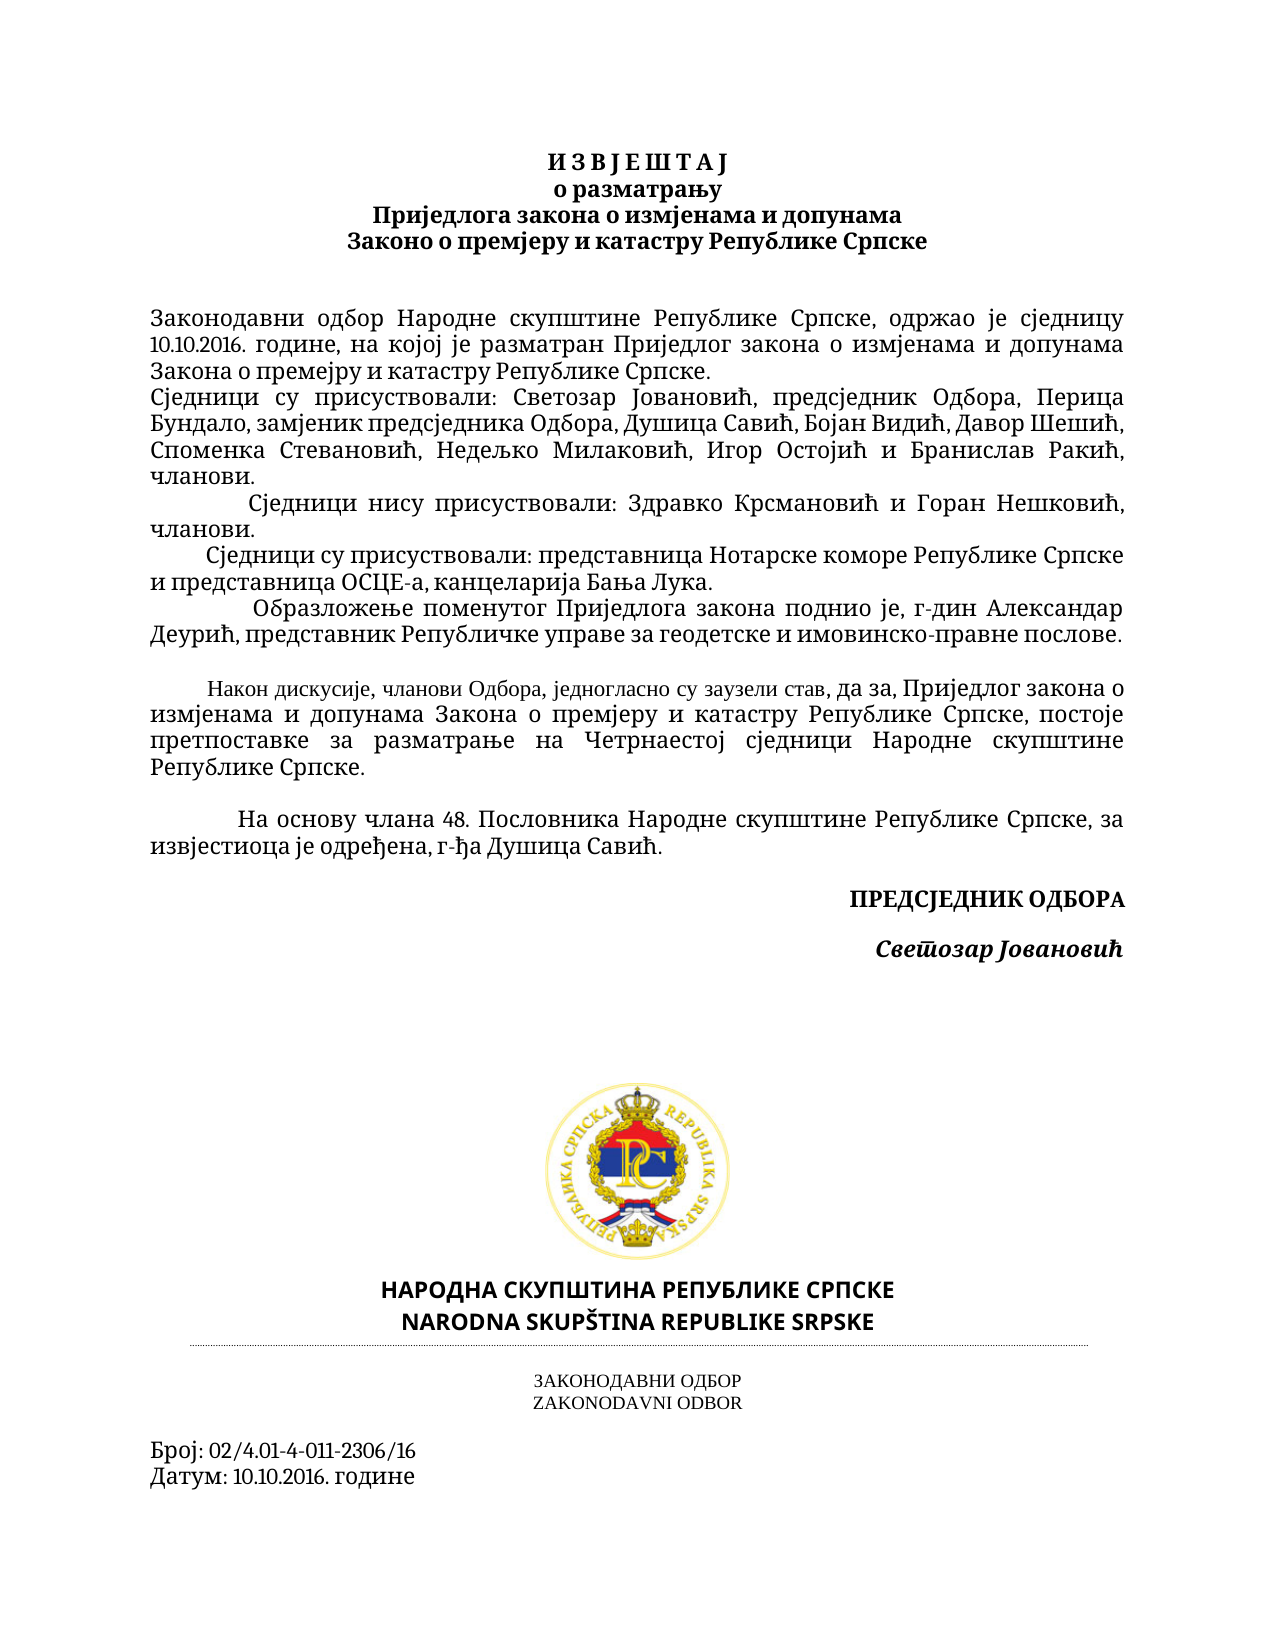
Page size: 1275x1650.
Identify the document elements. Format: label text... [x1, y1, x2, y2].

text Број: 02/4.01-4-011-2306/16 [150, 1437, 1125, 1464]
text Законо о премјеру и катастру Републике Српске [150, 229, 1125, 255]
text ЗАКОНОДАВНИ ОДБОР [150, 1370, 1125, 1392]
text NARODNA SKUPŠTINA REPUBLIKE SRPSKE [150, 1305, 1125, 1337]
text На основу члана 48. Пословника Народне скупштине Републике Српске, за извјестиоца је одређена, г-ђа Душица Савић. [150, 807, 1125, 860]
text о разматрању [150, 176, 1125, 203]
text Приједлога закона о измјенама и допунама [150, 203, 1125, 229]
text Сједници нису присуствовали: Здравко Крсмановић и Горан Нешковић, чланови. [150, 490, 1125, 543]
text Датум: 10.10.2016. године [150, 1464, 1125, 1490]
text Сједници су присуствовали: Светозар Јовановић, предсједник Одбора, Перица Бундало, замјеник предсједника Одбора, Душица Савић, Бојан Видић, Давор Шешић, Споменка Стевановић, Недељко Милаковић, Игор Остојић и Бранислав Ракић, чланови. [150, 385, 1125, 490]
text И З В Ј Е Ш Т А Ј [150, 150, 1125, 176]
text Светозар Јовановић [150, 937, 1125, 963]
text НАРОДНА СКУПШТИНА РЕПУБЛИКЕ СРПСКЕ [150, 1274, 1125, 1305]
text Законодавни одбор Народне скупштине Републике Српске, одржао је сједницу 10.10.2016. године, на којој је разматран Приједлог закона о измјенама и допунама Закона о премејру и катастру Републике Српске. [150, 255, 1125, 385]
text ZAKONODAVNI ODBOR [150, 1392, 1125, 1413]
text Након дискусије, чланови Одбора, једногласно су заузели став, да за, Приједлог закона о измјенама и допунама Закона о премјеру и катастру Републике Српске, постоје претпоставке за разматрање на Четрнаестој сједници Народне скупштине Републике Српске. [150, 675, 1125, 781]
text Образложење поменутог Приједлога закона поднио је, г-дин Александар Деурић, представник Републичке управе за геодетске и имовинско-правне послове. [150, 596, 1125, 648]
text Сједници су присуствовали: представница Нотарске коморе Републике Српске и представница ОСЦЕ-а, канцеларија Бања Лука. [150, 543, 1125, 596]
text ПРЕДСЈЕДНИК ОДБОРA [150, 886, 1125, 913]
